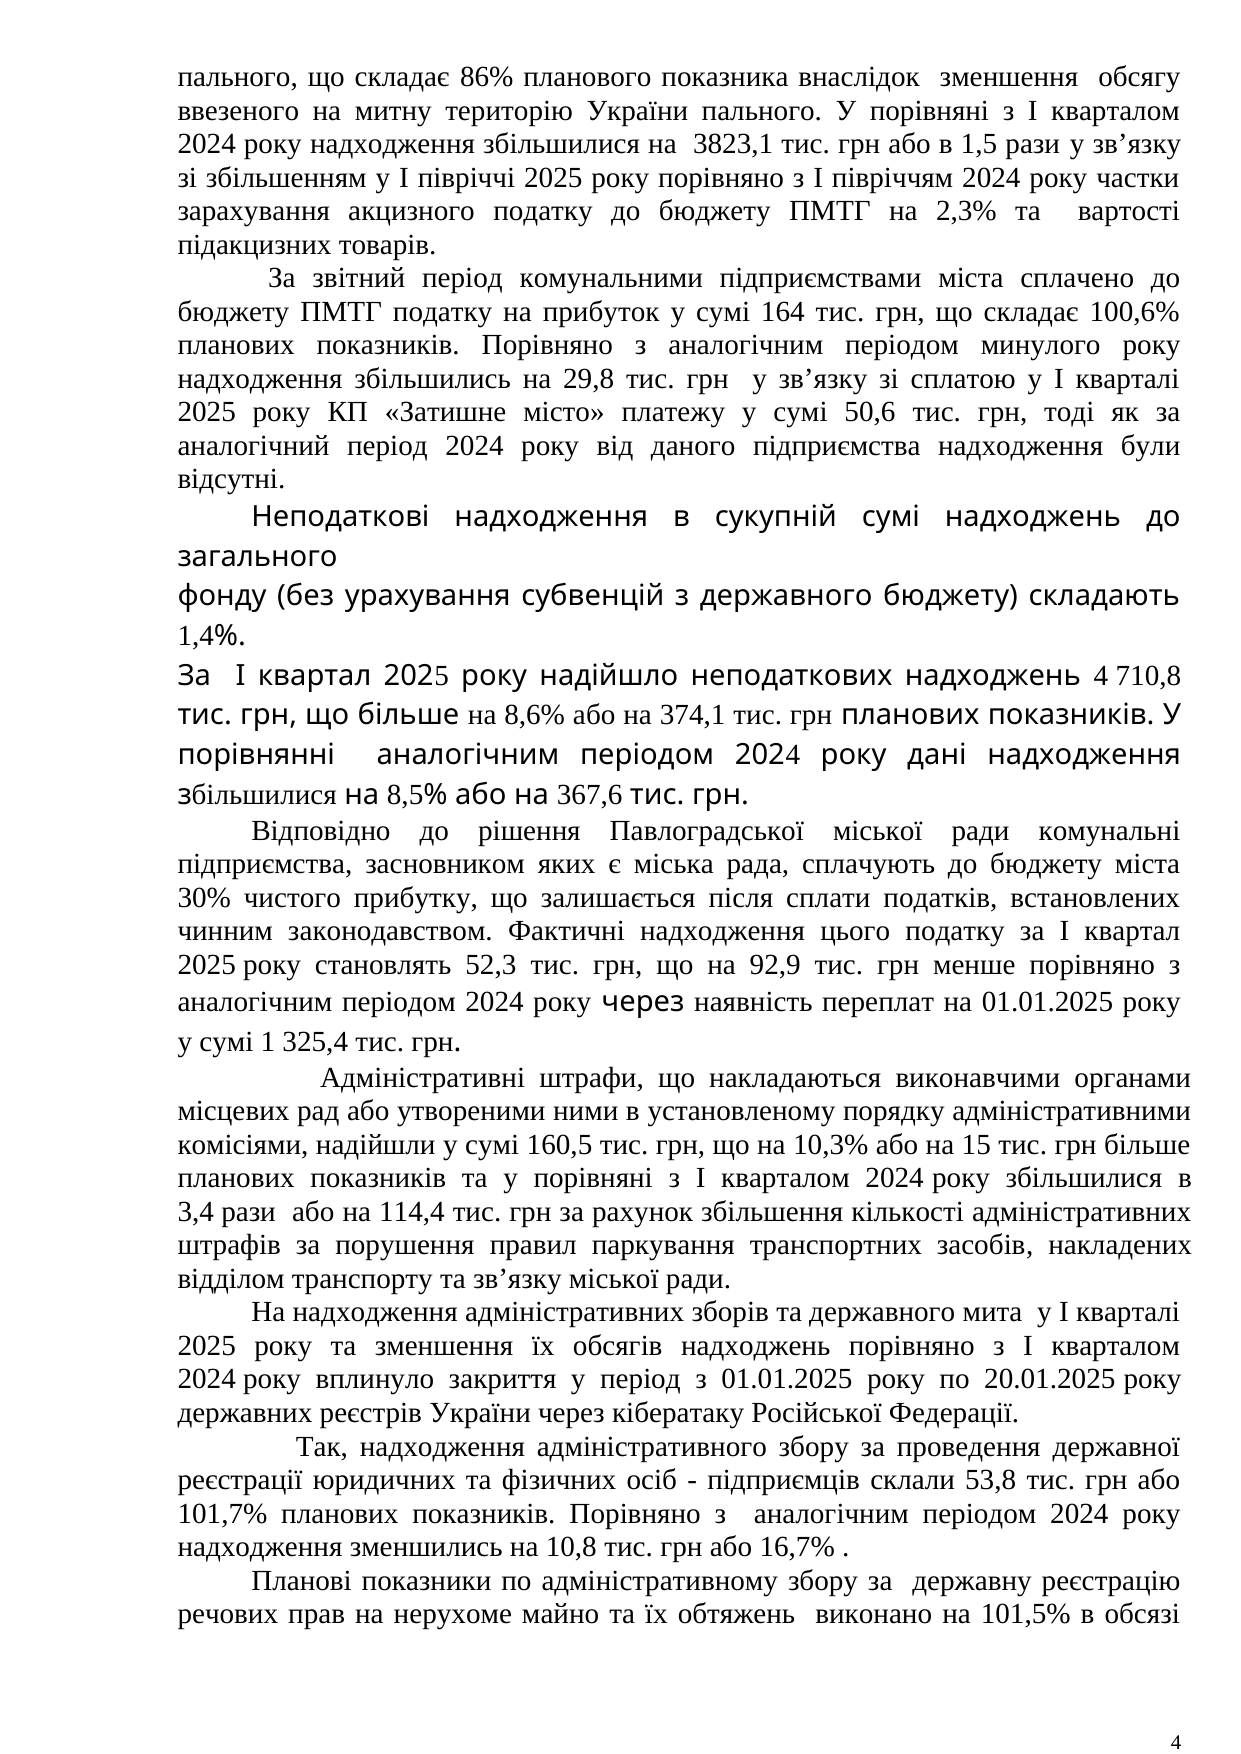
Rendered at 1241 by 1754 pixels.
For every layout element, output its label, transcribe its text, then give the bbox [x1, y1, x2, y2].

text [177, 1563, 1181, 1630]
text Адміністративні штрафи, що накладаються виконавчими органами місцевих рад або утвореними ними в установленому порядку адміністративними комісіями, надійшли у сумі 160,5 тис. грн, що на 10,3% або на 15 тис. грн більше планових показників та у порівняні з І кварталом 2024 року збільшилися в 3,4 рази або на 114,4 тис. грн за рахунок збільшення кількості адміністративних штрафів за порушення правил паркування транспортних засобів, накладених відділом транспорту та зв’язку міської ради. [177, 1060, 1192, 1294]
text Неподаткові надходження в сукупній сумі надходжень до загального фонду (без урахування субвенцій з державного бюджету) складають 1,4%. За І квартал 2025 року надійшло неподаткових надходжень 4 710,8 тис. грн, що більше на 8,6% або на 374,1 тис. грн планових показників. У порівнянні аналогічним періодом 2024 року дані надходження збільшилися на 8,5% або на 367,6 тис. грн. [177, 495, 1181, 813]
text Так, надходження адміністративного збору за проведення державної реєстрації юридичних та фізичних осіб - підприємців склали 53,8 тис. грн або 101,7% планових показників. Порівняно з аналогічним періодом 2024 року надходження зменшились на 10,8 тис. грн або 16,7% . [177, 1429, 1181, 1563]
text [177, 59, 1181, 260]
text На надходження адміністративних зборів та державного мита у І кварталі 2025 року та зменшення їх обсягів надходжень порівняно з І кварталом 2024 року вплинуло закриття у період з 01.01.2025 року по 20.01.2025 року державних реєстрів України через кібератаку Російської Федерації. [177, 1294, 1181, 1429]
text За звітний період комунальними підприємствами міста сплачено до бюджету ПМТГ податку на прибуток у сумі 164 тис. грн, що складає 100,6% планових показників. Порівняно з аналогічним періодом минулого року надходження збільшились на 29,8 тис. грн у зв’язку зі сплатою у І кварталі 2025 року КП «Затишне місто» платежу у сумі 50,6 тис. грн, тоді як за аналогічний період 2024 року від даного підприємства надходження були відсутні. [177, 260, 1181, 495]
text Відповідно до рішення Павлоградської міської ради комунальні підприємства, засновником яких є міська рада, сплачують до бюджету міста 30% чистого прибутку, що залишається після сплати податків, встановлених чинним законодавством. Фактичні надходження цього податку за І квартал 2025 року становлять 52,3 тис. грн, що на 92,9 тис. грн менше порівняно з аналогічним періодом 2024 року через наявність переплат на 01.01.2025 року у сумі 1 325,4 тис. грн. [177, 813, 1181, 1060]
